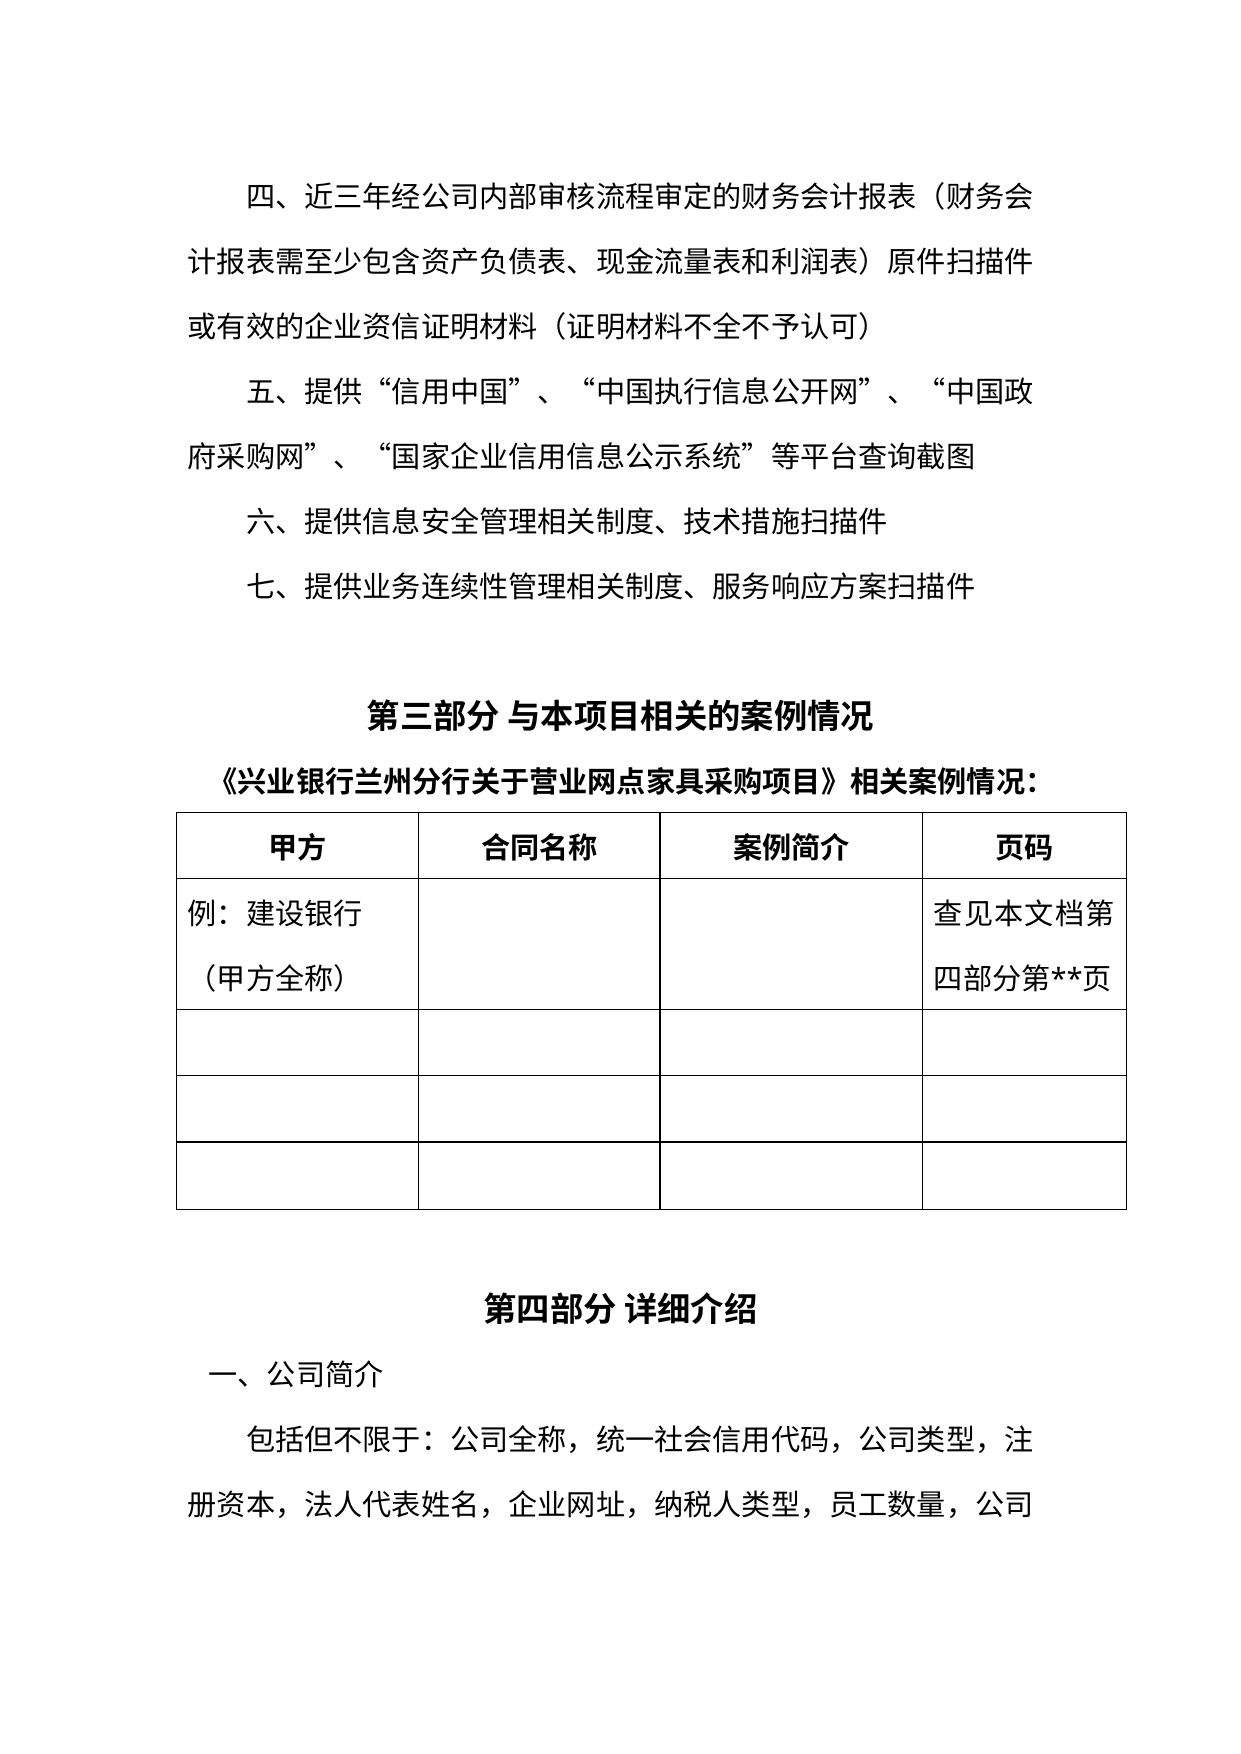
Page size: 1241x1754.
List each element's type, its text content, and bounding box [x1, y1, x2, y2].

list 四、近三年经公司内部审核流程审定的财务会计报表（财务会计报表需至少包含资产负债表、现金流量表和利润表）原件扫描件或有效的企业资信证明材料（证明材料不全不予认可） [187, 162, 1053, 357]
table_cell [661, 1143, 922, 1209]
table_cell [177, 1143, 418, 1209]
table_cell [923, 1076, 1126, 1141]
table_cell [419, 1076, 659, 1141]
table_header 合同名称 [419, 813, 659, 878]
table_cell [177, 1076, 418, 1141]
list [187, 1405, 1053, 1535]
table_cell [419, 879, 659, 1009]
list 五、提供“信用中国”、“中国执行信息公开网”、“中国政府采购网”、“国家企业信用信息公示系统”等平台查询截图 [187, 357, 1053, 487]
text 第四部分 详细介绍 [187, 1275, 1053, 1340]
list 七、提供业务连续性管理相关制度、服务响应方案扫描件 [187, 552, 1053, 617]
table_cell 例：建设银行 （甲方全称） [177, 879, 418, 1009]
table_cell [661, 1010, 922, 1075]
text 《兴业银行兰州分行关于营业网点家具采购项目》相关案例情况： [187, 747, 1053, 812]
table_header 案例简介 [661, 813, 922, 878]
table_cell [923, 1143, 1126, 1209]
table_cell [661, 1076, 922, 1141]
table_header 甲方 [177, 813, 418, 878]
table_cell [419, 1143, 659, 1209]
table_cell [661, 879, 922, 1009]
table_cell [419, 1010, 659, 1075]
text 第三部分 与本项目相关的案例情况 [187, 682, 1053, 747]
table_header 页码 [923, 813, 1126, 878]
table_cell [923, 1010, 1126, 1075]
list 六、提供信息安全管理相关制度、技术措施扫描件 [187, 487, 1053, 552]
table_cell 查见本文档第四部分第**页 [923, 879, 1126, 1009]
text 一、公司简介 [187, 1340, 1053, 1405]
table_cell [177, 1010, 418, 1075]
